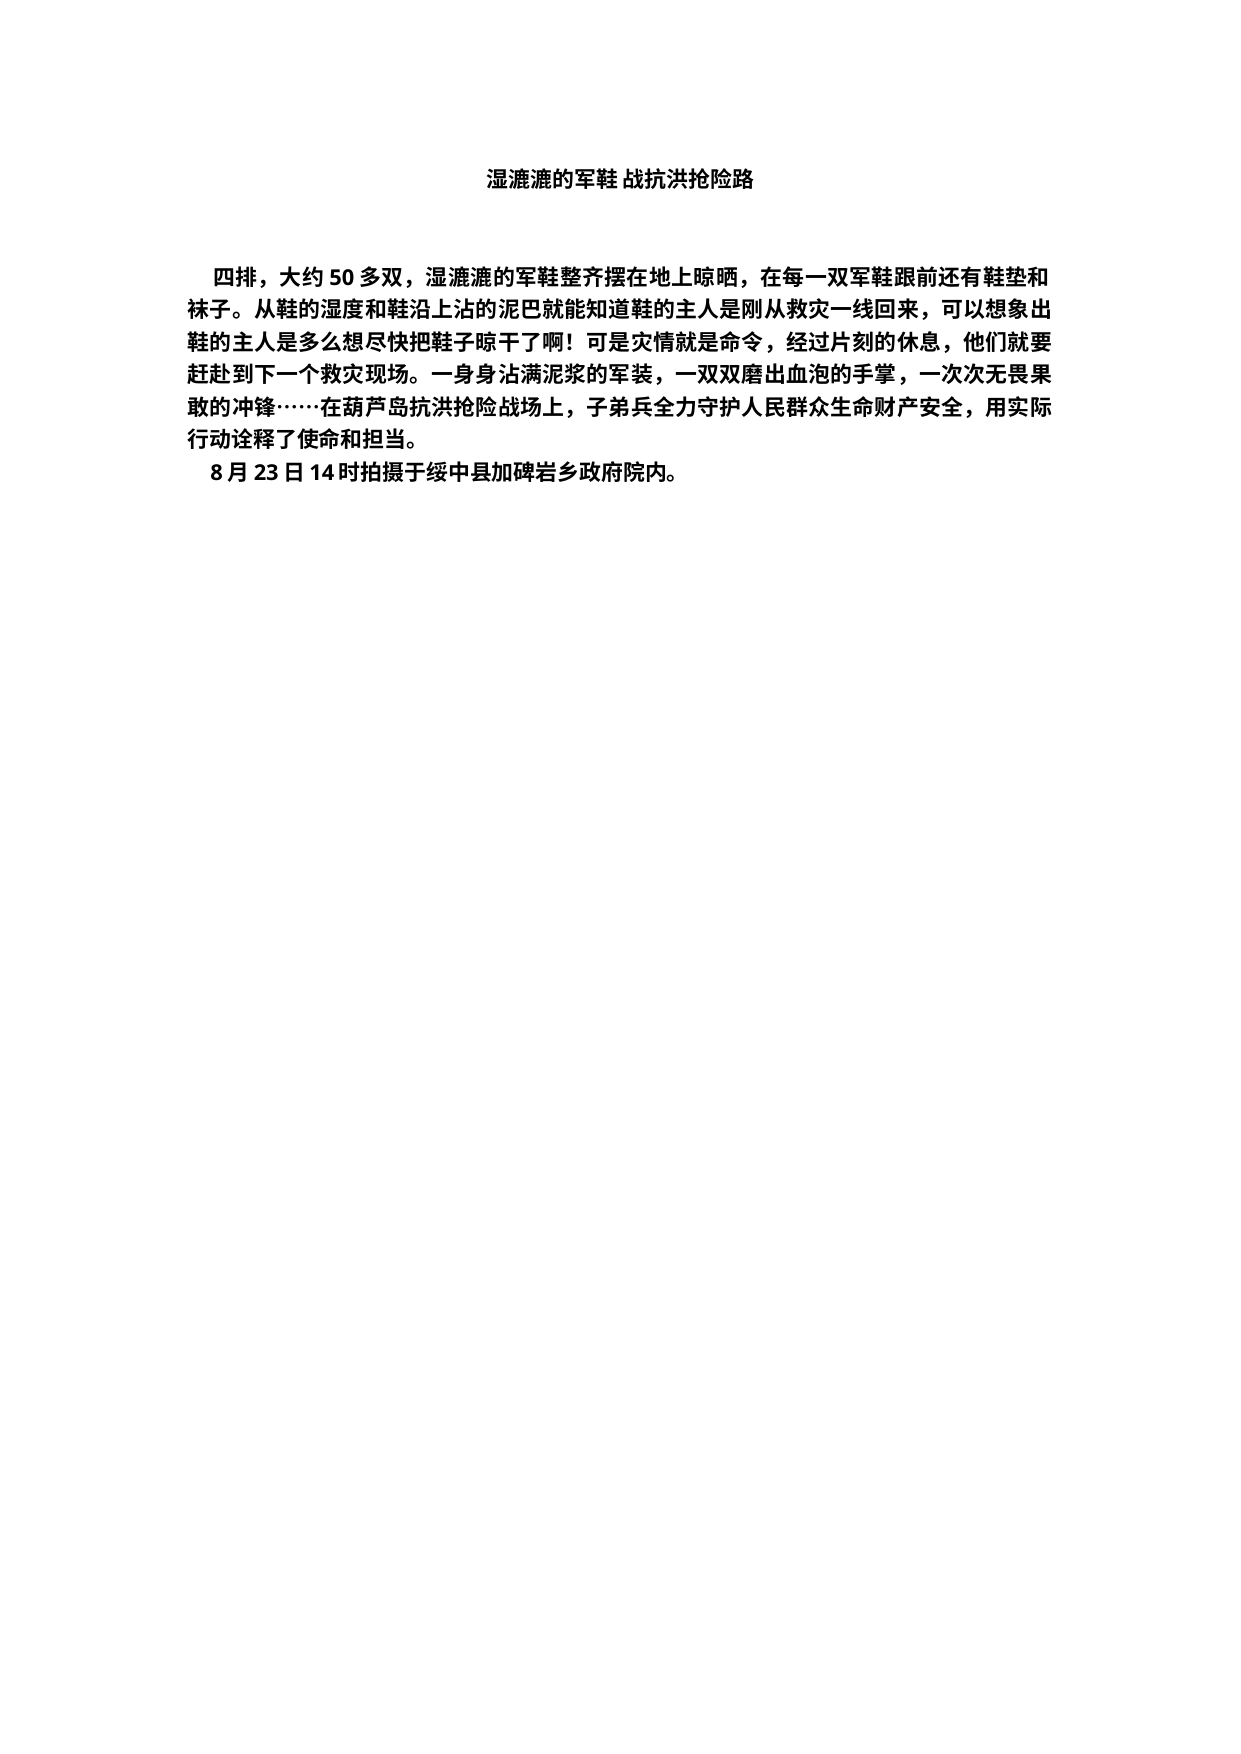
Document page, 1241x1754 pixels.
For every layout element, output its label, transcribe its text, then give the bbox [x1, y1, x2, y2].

text 湿漉漉的军鞋 战抗洪抢险路 [187, 162, 1053, 194]
text 8月23日14时拍摄于绥中县加碑岩乡政府院内。 [187, 454, 1053, 487]
text 四排，大约50多双，湿漉漉的军鞋整齐摆在地上晾晒，在每一双军鞋跟前还有鞋垫和袜子。从鞋的湿度和鞋沿上沾的泥巴就能知道鞋的主人是刚从救灾一线回来，可以想象出鞋的主人是多么想尽快把鞋子晾干了啊！可是灾情就是命令，经过片刻的休息，他们就要赶赴到下一个救灾现场。一身身沾满泥浆的军装，一双双磨出血泡的手掌，一次次无畏果敢的冲锋……在葫芦岛抗洪抢险战场上，子弟兵全力守护人民群众生命财产安全，用实际行动诠释了使命和担当。 [187, 259, 1053, 454]
